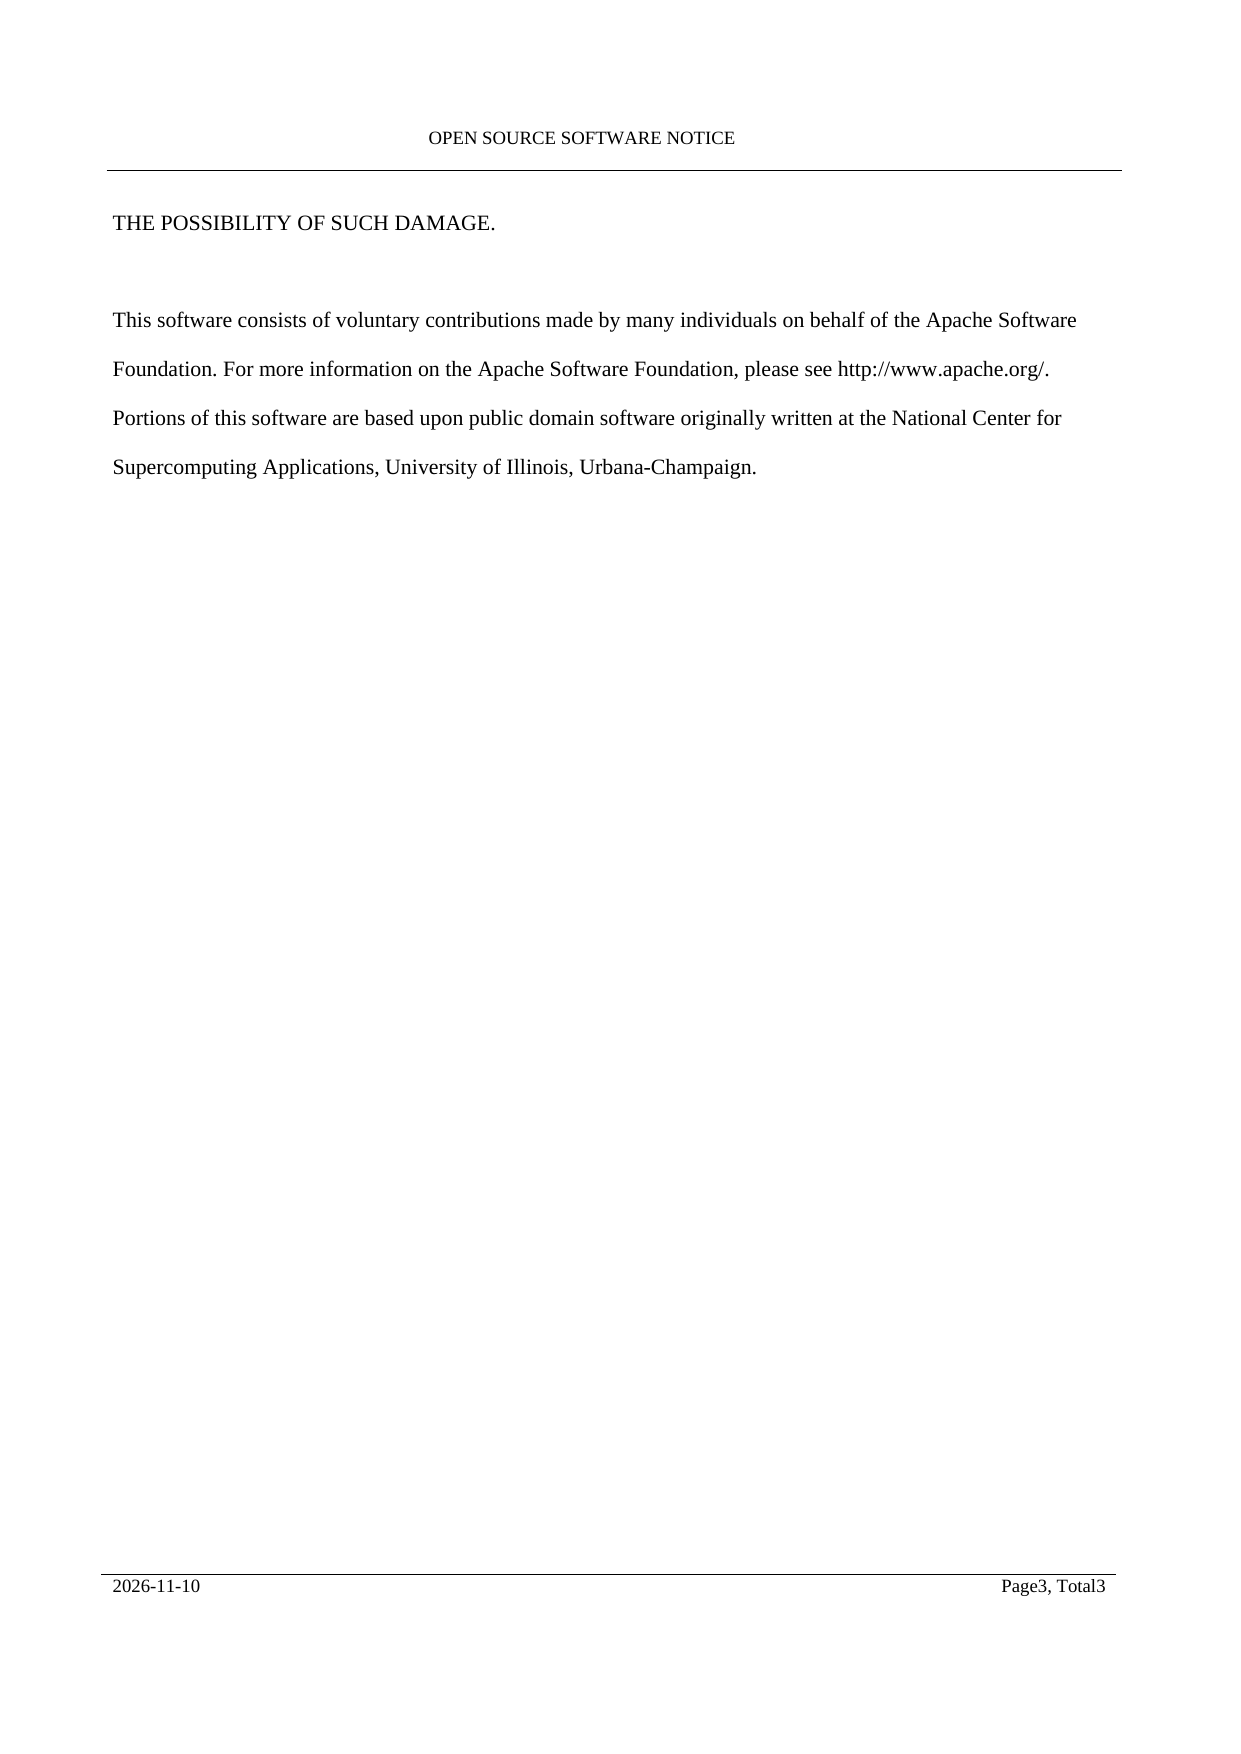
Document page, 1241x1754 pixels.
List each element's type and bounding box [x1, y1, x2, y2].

text [112, 206, 1128, 483]
